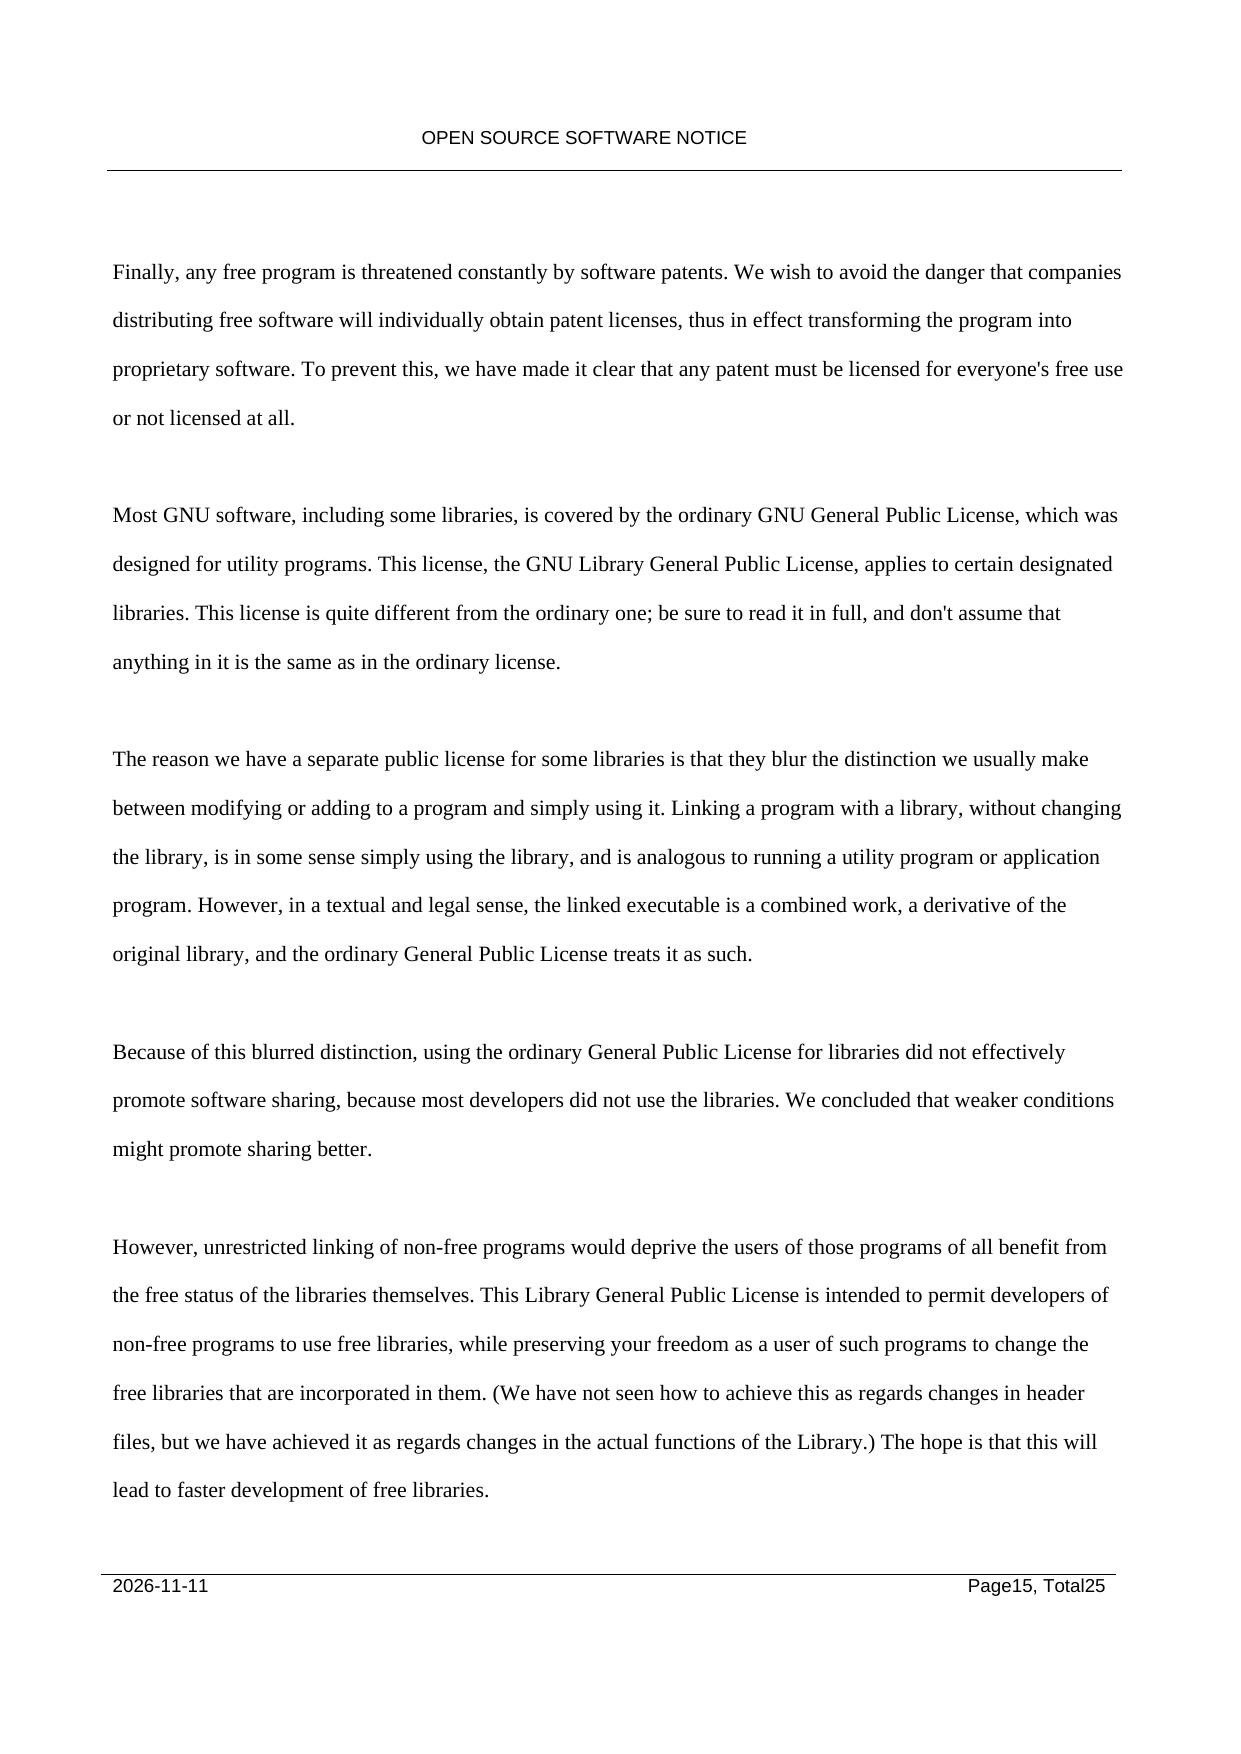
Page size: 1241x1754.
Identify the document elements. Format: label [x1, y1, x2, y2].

text [112, 206, 1128, 1506]
